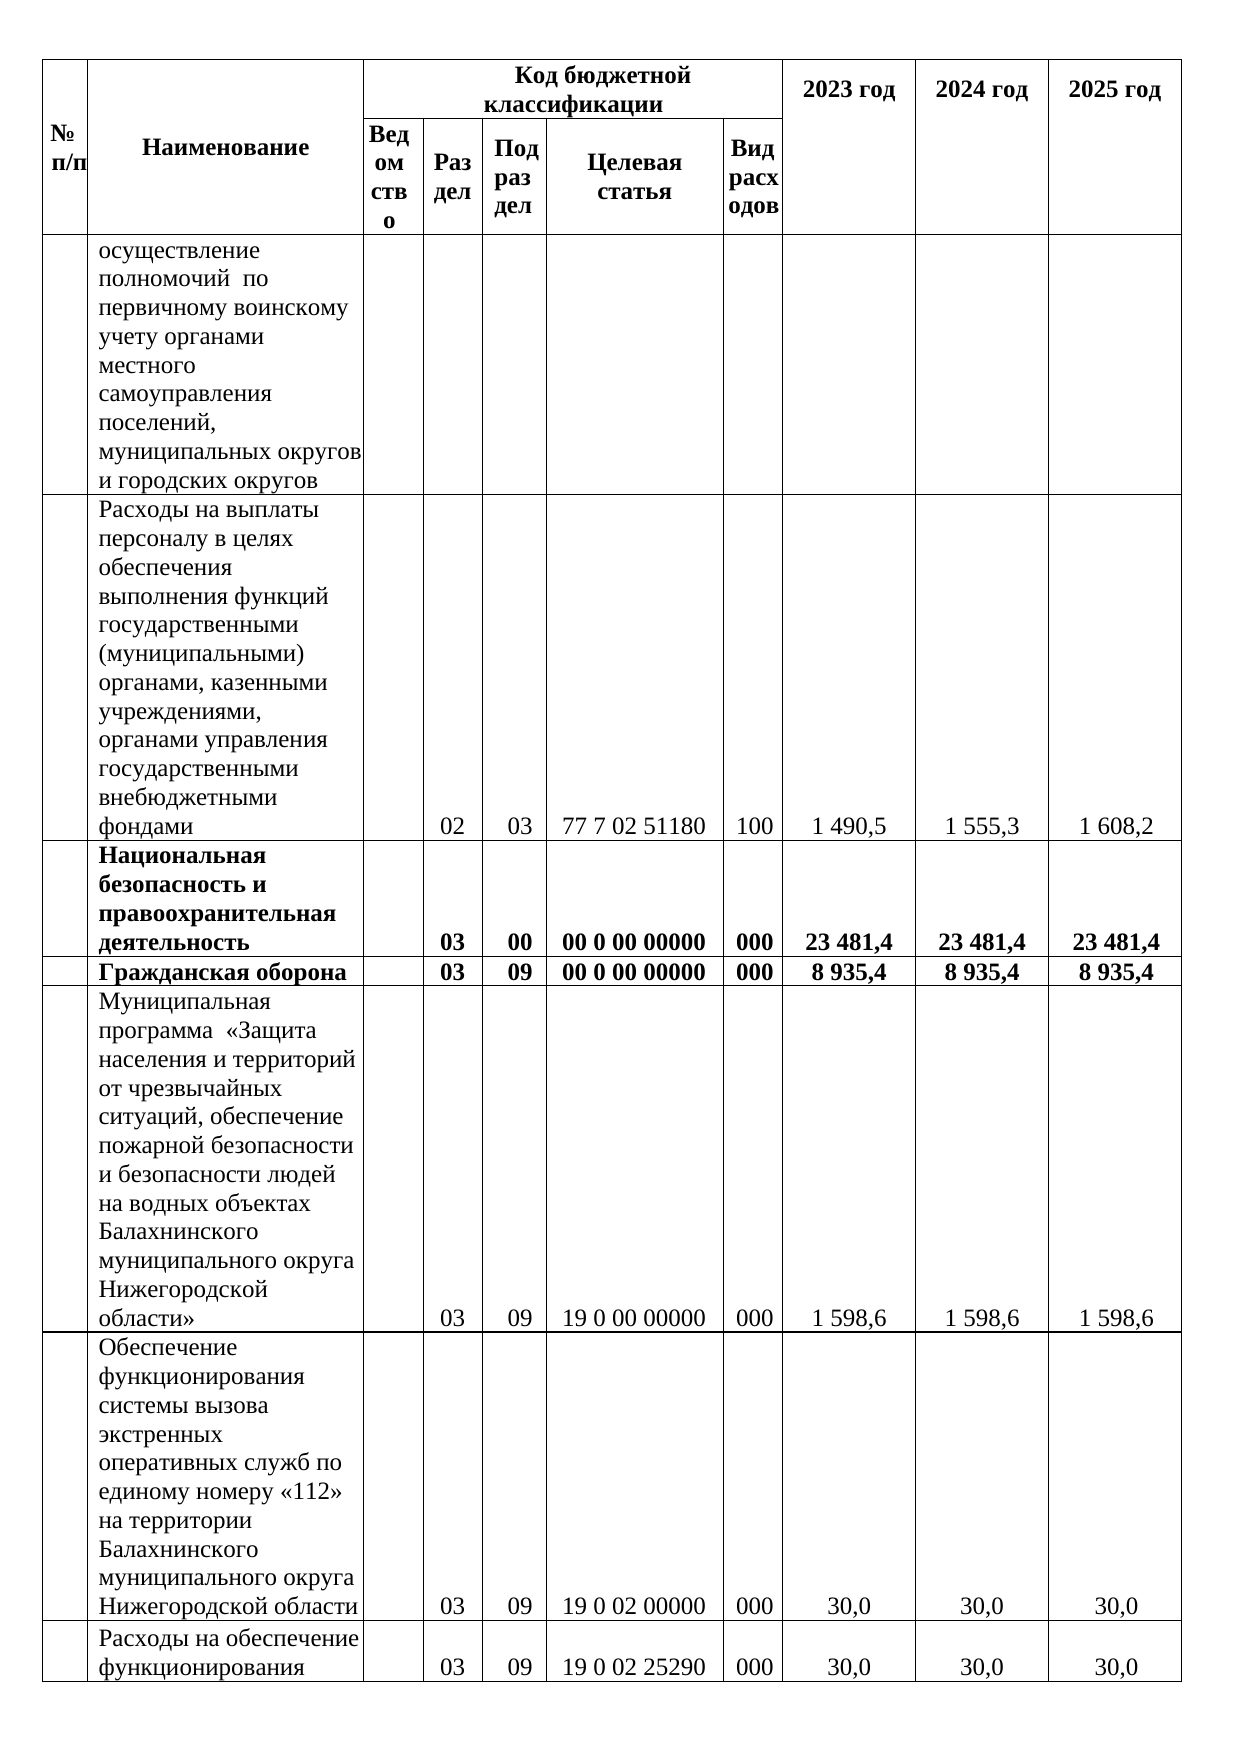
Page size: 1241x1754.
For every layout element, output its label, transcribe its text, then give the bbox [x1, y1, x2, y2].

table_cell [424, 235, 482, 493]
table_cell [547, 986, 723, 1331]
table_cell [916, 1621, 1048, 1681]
table_cell [916, 118, 1048, 234]
table_cell Целевая статья [547, 119, 723, 234]
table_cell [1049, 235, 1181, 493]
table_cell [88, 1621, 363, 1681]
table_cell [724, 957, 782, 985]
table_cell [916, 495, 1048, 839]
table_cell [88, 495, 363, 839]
table_cell Вид расходов [724, 119, 782, 234]
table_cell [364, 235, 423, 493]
table_header Код бюджетной классификации [364, 60, 782, 118]
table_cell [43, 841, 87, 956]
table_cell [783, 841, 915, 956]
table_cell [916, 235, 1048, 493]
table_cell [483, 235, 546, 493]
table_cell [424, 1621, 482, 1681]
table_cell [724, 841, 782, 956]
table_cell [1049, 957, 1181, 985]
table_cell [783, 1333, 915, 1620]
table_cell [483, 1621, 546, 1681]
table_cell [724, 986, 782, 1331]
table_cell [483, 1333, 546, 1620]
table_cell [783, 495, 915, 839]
table_cell Под раз дел [483, 119, 546, 234]
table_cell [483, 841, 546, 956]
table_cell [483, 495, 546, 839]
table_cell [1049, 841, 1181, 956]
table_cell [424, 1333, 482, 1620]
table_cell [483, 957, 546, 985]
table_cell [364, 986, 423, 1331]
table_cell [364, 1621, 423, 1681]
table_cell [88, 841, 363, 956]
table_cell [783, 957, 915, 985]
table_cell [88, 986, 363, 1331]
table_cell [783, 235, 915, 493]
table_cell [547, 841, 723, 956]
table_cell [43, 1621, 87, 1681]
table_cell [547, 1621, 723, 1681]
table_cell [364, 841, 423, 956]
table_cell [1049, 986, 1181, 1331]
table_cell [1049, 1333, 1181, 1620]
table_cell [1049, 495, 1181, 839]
table_cell [1049, 118, 1181, 234]
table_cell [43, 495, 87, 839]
table_header Наименование [88, 60, 363, 234]
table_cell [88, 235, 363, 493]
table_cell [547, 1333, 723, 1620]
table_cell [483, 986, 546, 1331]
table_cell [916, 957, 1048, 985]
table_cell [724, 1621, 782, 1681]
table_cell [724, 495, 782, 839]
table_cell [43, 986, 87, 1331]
table_cell Ведом ство [364, 119, 423, 234]
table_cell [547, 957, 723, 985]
table_cell [783, 118, 915, 234]
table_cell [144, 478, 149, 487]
table_header 2025 год [1049, 60, 1181, 118]
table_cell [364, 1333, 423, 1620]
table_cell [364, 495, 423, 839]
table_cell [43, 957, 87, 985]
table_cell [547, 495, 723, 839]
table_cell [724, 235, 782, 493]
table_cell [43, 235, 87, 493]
table_header 2023 год [783, 60, 915, 118]
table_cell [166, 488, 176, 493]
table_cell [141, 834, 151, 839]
table_cell Раз дел [424, 119, 482, 234]
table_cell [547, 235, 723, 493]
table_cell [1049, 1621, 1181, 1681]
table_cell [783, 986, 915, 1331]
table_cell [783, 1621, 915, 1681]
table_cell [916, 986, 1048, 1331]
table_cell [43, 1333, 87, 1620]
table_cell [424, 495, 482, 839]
table_header № п/п [43, 60, 87, 234]
table_header 2024 год [916, 60, 1048, 118]
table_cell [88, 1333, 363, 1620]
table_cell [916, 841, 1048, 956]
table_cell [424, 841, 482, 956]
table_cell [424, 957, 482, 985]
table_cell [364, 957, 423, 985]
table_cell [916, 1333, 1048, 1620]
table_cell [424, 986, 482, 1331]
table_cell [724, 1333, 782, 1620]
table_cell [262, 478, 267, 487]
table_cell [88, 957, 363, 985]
